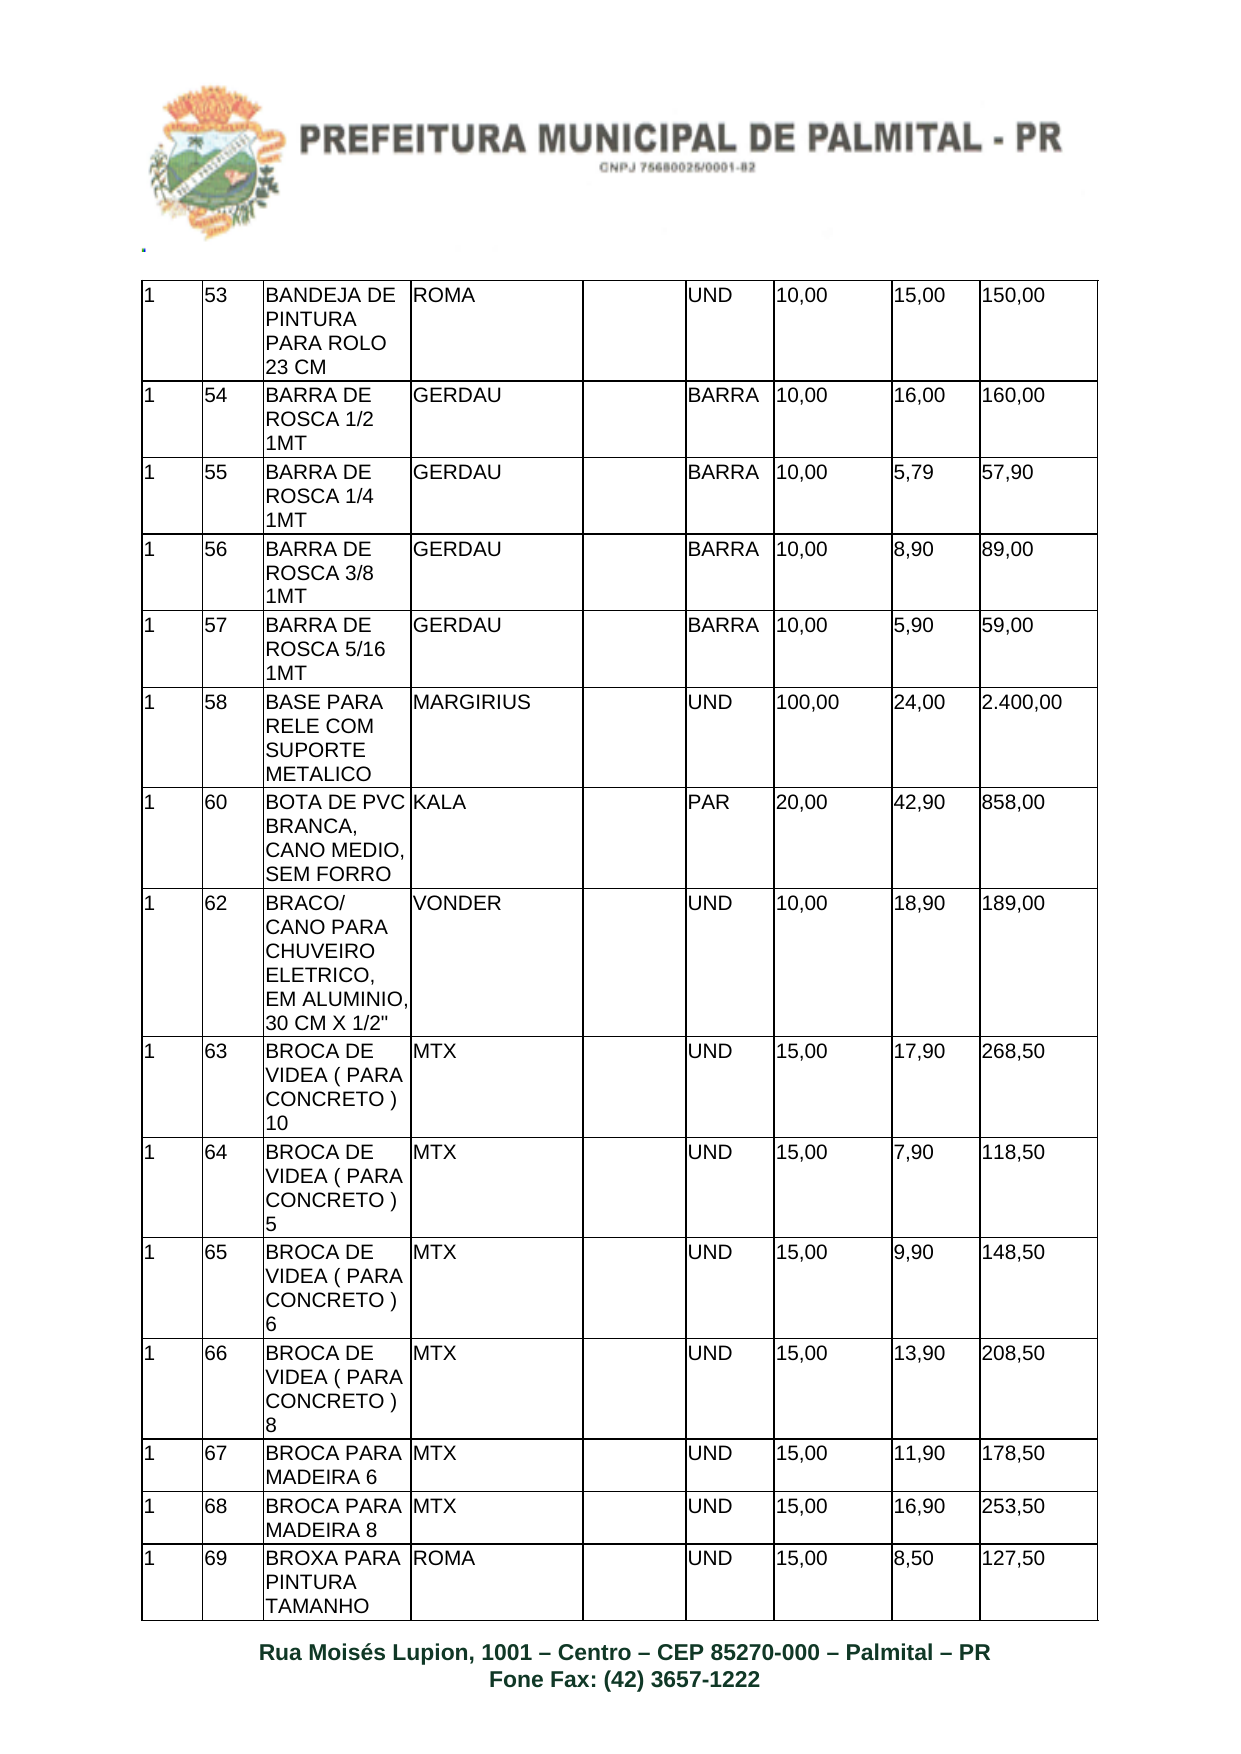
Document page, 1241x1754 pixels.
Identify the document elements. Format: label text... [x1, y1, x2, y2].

table_cell UND [687, 1037, 773, 1136]
table_cell 89,00 [981, 535, 1097, 610]
table_cell BARRA [687, 535, 773, 610]
table_cell [584, 458, 685, 533]
table_cell 5,90 [893, 611, 979, 686]
table_cell 1 [143, 889, 202, 1036]
table_cell 16,90 [893, 1492, 979, 1543]
table_cell UND [687, 1545, 773, 1620]
table_cell UND [687, 1138, 773, 1237]
table_cell [584, 1492, 685, 1543]
table_cell UND [687, 1238, 773, 1337]
table_cell 127,50 [981, 1545, 1097, 1620]
table_cell 9,90 [893, 1238, 979, 1337]
table_cell 8,50 [893, 1545, 979, 1620]
table_cell 63 [203, 1037, 263, 1136]
table_cell BARRA DE ROSCA 5/16 1MT [264, 611, 410, 686]
table_cell 15,00 [775, 1037, 891, 1136]
table_cell 1 [143, 1238, 202, 1337]
table_cell 68 [203, 1492, 263, 1543]
table_cell 13,90 [893, 1339, 979, 1438]
table_cell UND [687, 1492, 773, 1543]
table_cell GERDAU [412, 382, 582, 457]
table_cell 67 [203, 1440, 263, 1491]
table_cell [584, 1339, 685, 1438]
table_cell BROCA PARA MADEIRA 8 [264, 1492, 410, 1543]
table_cell MARGIRIUS [412, 688, 582, 787]
table_cell UND [687, 1339, 773, 1438]
table_cell 1 [143, 1440, 202, 1491]
table_cell 1 [143, 1545, 202, 1620]
table_cell 16,00 [893, 382, 979, 457]
table_cell BARRA DE ROSCA 3/8 1MT [264, 535, 410, 610]
table_cell [584, 889, 685, 1036]
table_cell 1 [143, 1492, 202, 1543]
table_cell 1 [143, 611, 202, 686]
table_cell [584, 1440, 685, 1491]
table_cell 1 [143, 1138, 202, 1237]
table_cell 10,00 [775, 382, 891, 457]
table_cell BARRA [687, 458, 773, 533]
table_cell 57,90 [981, 458, 1097, 533]
table_cell 10,00 [775, 889, 891, 1036]
table_cell 118,50 [981, 1138, 1097, 1237]
table_cell UND [687, 688, 773, 787]
table_cell [584, 788, 685, 887]
table_cell [584, 1545, 685, 1620]
table_cell 11,90 [893, 1440, 979, 1491]
table_cell 58 [203, 688, 263, 787]
table_cell BROCA PARA MADEIRA 6 [264, 1440, 410, 1491]
table_cell MTX [412, 1492, 582, 1543]
table_cell UND [687, 1440, 773, 1491]
table_cell ROMA [412, 281, 582, 380]
table_cell 56 [203, 535, 263, 610]
table_cell GERDAU [412, 611, 582, 686]
table_cell 15,00 [775, 1440, 891, 1491]
table_cell 7,90 [893, 1138, 979, 1237]
table_cell UND [687, 281, 773, 380]
table_cell BRACO/ CANO PARA CHUVEIRO ELETRICO, EM ALUMINIO, 30 CM X 1/2" [264, 889, 410, 1036]
table_cell 8,90 [893, 535, 979, 610]
table_cell 15,00 [775, 1238, 891, 1337]
table_cell 5,79 [893, 458, 979, 533]
table_cell 1 [143, 1037, 202, 1136]
table_cell PAR [687, 788, 773, 887]
table_cell GERDAU [412, 458, 582, 533]
table_cell VONDER [412, 889, 582, 1036]
table_cell 1 [143, 281, 202, 380]
table_cell 1 [143, 458, 202, 533]
table_cell 64 [203, 1138, 263, 1237]
table_cell BROCA DE VIDEA ( PARA CONCRETO ) 8 [264, 1339, 410, 1438]
table_cell [584, 688, 685, 787]
table_cell MTX [412, 1037, 582, 1136]
table_cell 66 [203, 1339, 263, 1438]
table_cell 15,00 [775, 1339, 891, 1438]
table_cell [584, 382, 685, 457]
table_cell 2.400,00 [981, 688, 1097, 787]
table_cell BASE PARA RELE COM SUPORTE METALICO [264, 688, 410, 787]
table_cell 268,50 [981, 1037, 1097, 1136]
table_cell [584, 1238, 685, 1337]
table_cell 54 [203, 382, 263, 457]
table_cell 15,00 [775, 1545, 891, 1620]
table_cell 1 [143, 788, 202, 887]
table_cell BARRA [687, 382, 773, 457]
table_cell 15,00 [775, 1492, 891, 1543]
table_cell BROCA DE VIDEA ( PARA CONCRETO ) 5 [264, 1138, 410, 1237]
table_cell 20,00 [775, 788, 891, 887]
table_cell 208,50 [981, 1339, 1097, 1438]
table_cell BARRA DE ROSCA 1/4 1MT [264, 458, 410, 533]
table_cell 53 [203, 281, 263, 380]
table_cell KALA [412, 788, 582, 887]
table_cell BANDEJA DE PINTURA PARA ROLO 23 CM [264, 281, 410, 380]
table_cell 62 [203, 889, 263, 1036]
table_cell 17,90 [893, 1037, 979, 1136]
table_cell 1 [143, 382, 202, 457]
table_cell 1 [143, 688, 202, 787]
table_cell 59,00 [981, 611, 1097, 686]
table_cell BROXA PARA PINTURA TAMANHO MÉDIO [264, 1545, 410, 1620]
table_cell 150,00 [981, 281, 1097, 380]
table_cell 100,00 [775, 688, 891, 787]
table_cell 10,00 [775, 611, 891, 686]
table_cell UND [687, 889, 773, 1036]
table_cell BROCA DE VIDEA ( PARA CONCRETO ) 10 [264, 1037, 410, 1136]
table_cell 15,00 [775, 1138, 891, 1237]
table_cell 42,90 [893, 788, 979, 887]
table_cell 55 [203, 458, 263, 533]
table_cell 1 [143, 535, 202, 610]
table_cell 24,00 [893, 688, 979, 787]
table_cell GERDAU [412, 535, 582, 610]
table_cell 65 [203, 1238, 263, 1337]
table_cell BOTA DE PVC BRANCA, CANO MEDIO, SEM FORRO [264, 788, 410, 887]
table_cell BARRA [687, 611, 773, 686]
table_cell 160,00 [981, 382, 1097, 457]
table_cell 178,50 [981, 1440, 1097, 1491]
table_cell 148,50 [981, 1238, 1097, 1337]
table_cell 253,50 [981, 1492, 1097, 1543]
table_cell 57 [203, 611, 263, 686]
table_cell 189,00 [981, 889, 1097, 1036]
table_cell 10,00 [775, 281, 891, 380]
table_cell MTX [412, 1138, 582, 1237]
table_cell MTX [412, 1238, 582, 1337]
table_cell BROCA DE VIDEA ( PARA CONCRETO ) 6 [264, 1238, 410, 1337]
picture [141, 75, 1088, 252]
table_cell 10,00 [775, 535, 891, 610]
table_cell MTX [412, 1440, 582, 1491]
table_cell [584, 611, 685, 686]
table_cell [584, 535, 685, 610]
table_cell ROMA [412, 1545, 582, 1620]
table_cell 10,00 [775, 458, 891, 533]
table_cell 60 [203, 788, 263, 887]
table_cell 18,90 [893, 889, 979, 1036]
table_cell 858,00 [981, 788, 1097, 887]
table_cell 1 [143, 1339, 202, 1438]
table_cell 15,00 [893, 281, 979, 380]
table_cell 69 [203, 1545, 263, 1620]
table_cell [584, 281, 685, 380]
table_cell [584, 1037, 685, 1136]
table_cell BARRA DE ROSCA 1/2 1MT [264, 382, 410, 457]
table_cell MTX [412, 1339, 582, 1438]
table_cell [584, 1138, 685, 1237]
